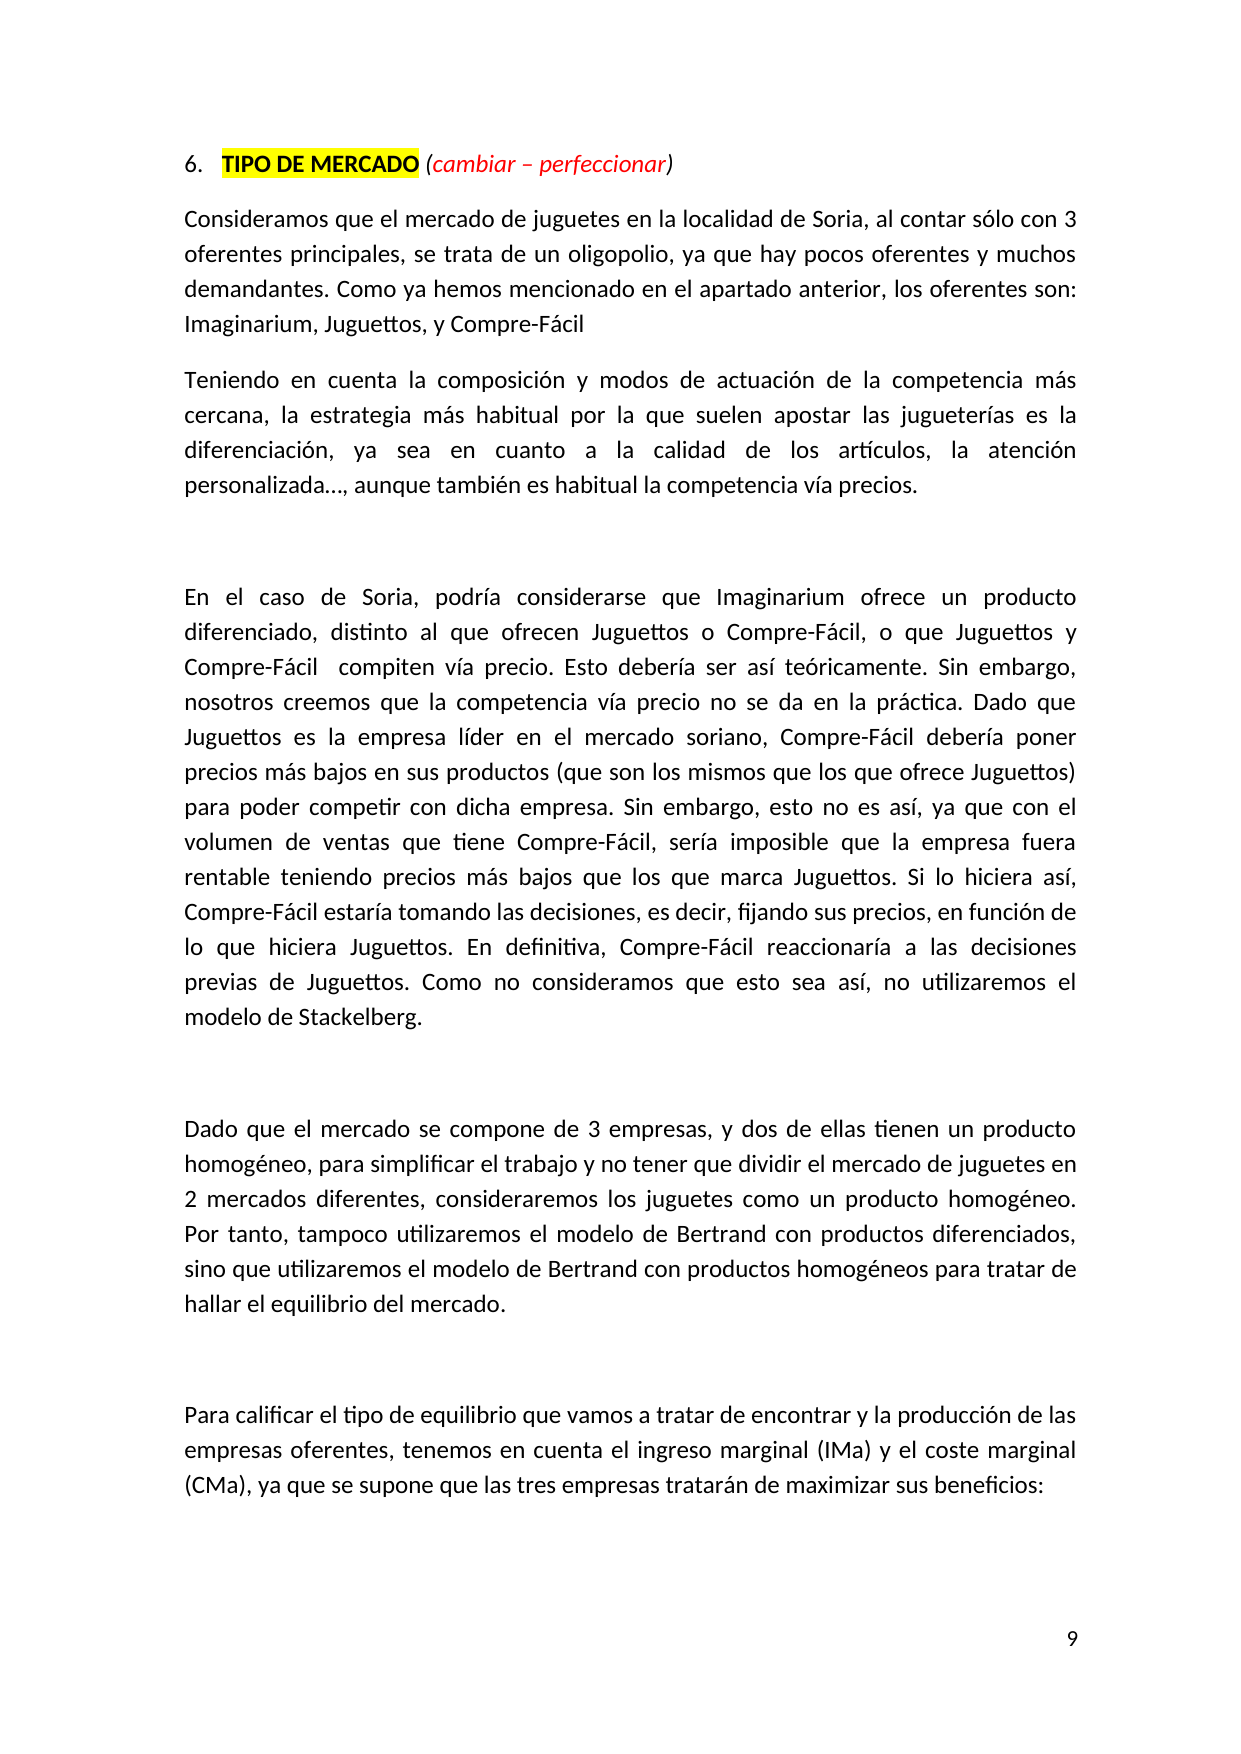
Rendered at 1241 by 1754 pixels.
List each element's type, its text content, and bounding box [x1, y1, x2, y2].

text Consideramos que el mercado de juguetes en la localidad de Soria, al contar sólo con 3 oferentes principales, se trata de un oligopolio, ya que hay pocos oferentes y muchos demandantes. Como ya hemos mencionado en el apartado anterior, los oferentes son: Imaginarium, Juguettos, y Compre-Fácil [184, 203, 1078, 339]
list TIPO DE MERCADO (cambiar – perfeccionar) [419, 148, 1078, 178]
text Dado que el mercado se compone de 3 empresas, y dos de ellas tienen un producto homogéneo, para simplificar el trabajo y no tener que dividir el mercado de juguetes en 2 mercados diferentes, consideraremos los juguetes como un producto homogéneo. Por tanto, tampoco utilizaremos el modelo de Bertrand con productos diferenciados, sino que utilizaremos el modelo de Bertrand con productos homogéneos para tratar de hallar el equilibrio del mercado. [184, 1113, 1078, 1318]
text Teniendo en cuenta la composición y modos de actuación de la competencia más cercana, la estrategia más habitual por la que suelen apostar las jugueterías es la diferenciación, ya sea en cuanto a la calidad de los artículos, la atención personalizada…, aunque también es habitual la competencia vía precios. [184, 364, 1078, 500]
text En el caso de Soria, podría considerarse que Imaginarium ofrece un producto diferenciado, distinto al que ofrecen Juguettos o Compre-Fácil, o que Juguettos y Compre-Fácil compiten vía precio. Esto debería ser así teóricamente. Sin embargo, nosotros creemos que la competencia vía precio no se da en la práctica. Dado que Juguettos es la empresa líder en el mercado soriano, Compre-Fácil debería poner precios más bajos en sus productos (que son los mismos que los que ofrece Juguettos) para poder competir con dicha empresa. Sin embargo, esto no es así, ya que con el volumen de ventas que tiene Compre-Fácil, sería imposible que la empresa fuera rentable teniendo precios más bajos que los que marca Juguettos. Si lo hiciera así, Compre-Fácil estaría tomando las decisiones, es decir, fijando sus precios, en función de lo que hiciera Juguettos. En definitiva, Compre-Fácil reaccionaría a las decisiones previas de Juguettos. Como no consideramos que esto sea así, no utilizaremos el modelo de Stackelberg. [184, 581, 1078, 1032]
text Para calificar el tipo de equilibrio que vamos a tratar de encontrar y la producción de las empresas oferentes, tenemos en cuenta el ingreso marginal (IMa) y el coste marginal (CMa), ya que se supone que las tres empresas tratarán de maximizar sus beneficios: [184, 1399, 1078, 1500]
